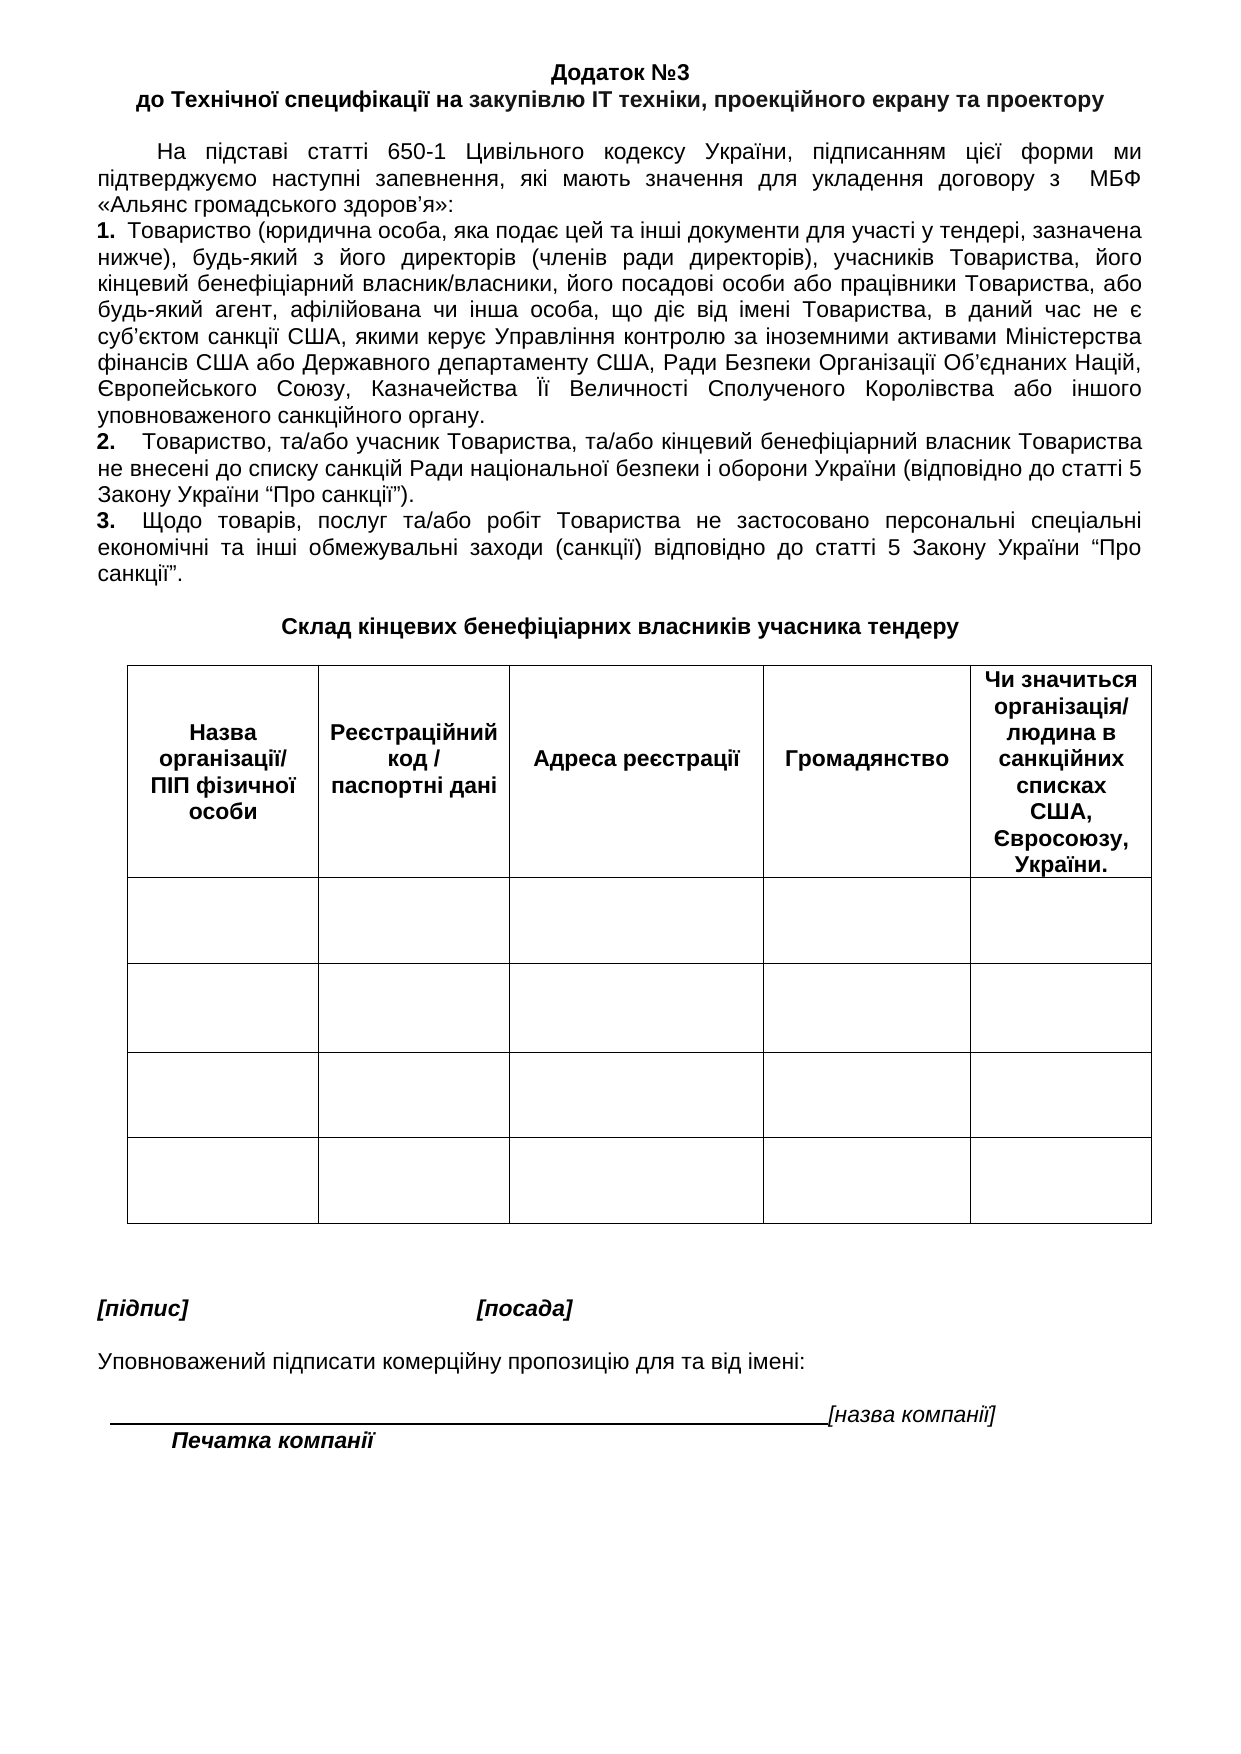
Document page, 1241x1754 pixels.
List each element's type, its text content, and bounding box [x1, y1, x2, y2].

table_cell [971, 878, 1151, 963]
table_cell [764, 1053, 970, 1137]
table_cell [128, 1138, 318, 1223]
subtitle [підпис] [посада] [97, 1295, 1143, 1322]
list Щодо товарів, послуг та/або робіт Товариства не застосовано персональні спеціальні економічні та інші обмежувальні заходи (санкції) відповідно до статті 5 Закону України “Про санкції”. [96, 507, 1143, 586]
table_cell [319, 878, 509, 963]
subtitle Печатка компанії [97, 1427, 1143, 1453]
text Додаток №3 [97, 59, 1143, 86]
table_cell [128, 878, 318, 963]
text [назва компанії] [97, 1401, 1143, 1427]
table_cell [128, 1053, 318, 1137]
text На підставі статті 650-1 Цивільного кодексу України, підписанням цієї форми ми підтверджуємо наступні запевнення, які мають значення для укладення договору з МБФ «Альянс громадського здоров’я»: [97, 138, 1143, 217]
table_cell [319, 964, 509, 1052]
table_cell [510, 878, 763, 963]
table_cell [128, 964, 318, 1052]
list Товариство, та/або учасник Товариства, та/або кінцевий бенефіціарний власник Товариства не внесені до списку санкцій Ради національної безпеки і оборони України (відповідно до статті 5 Закону України “Про санкції”). [96, 428, 1143, 507]
table_header Громадянство [764, 666, 970, 877]
text до Технічної специфікації на закупівлю IT техніки, проекційного екрану та проектору [97, 86, 1143, 112]
table_header Назва організації/ ПІП фізичної особи [128, 666, 318, 877]
table_cell [319, 1053, 509, 1137]
table_header Реєстраційний код / паспортні дані [319, 666, 509, 877]
table_cell [510, 1138, 763, 1223]
table_cell [971, 964, 1151, 1052]
table_cell [510, 964, 763, 1052]
table_cell [764, 1138, 970, 1223]
table_cell [319, 1138, 509, 1223]
table_cell [971, 1138, 1151, 1223]
text Уповноважений підписати комерційну пропозицію для та від імені: [97, 1348, 1143, 1374]
table_cell [764, 964, 970, 1052]
subtitle Склад кінцевих бенефіціарних власників учасника тендеру [97, 613, 1143, 639]
table_cell [510, 1053, 763, 1137]
table_header Адреса реєстрації [510, 666, 763, 877]
table_header Чи значиться організація/ людина в санкційних списках США, Євросоюзу, України. [971, 666, 1151, 877]
table_cell [764, 878, 970, 963]
list Товариство (юридична особа, яка подає цей та інші документи для участі у тендері, зазначена нижче), будь-який з його директорів (членів ради директорів), учасників Товариства, його кінцевий бенефіціарний власник/власники, його посадові особи або працівники Товариства, або будь-який агент, афілійована чи інша особа, що діє від імені Товариства, в даний час не є суб’єктом санкції США, якими керує Управління контролю за іноземними активами Міністерства фінансів США або Державного департаменту США, Ради Безпеки Організації Об’єднаних Націй, Європейського Союзу, Казначейства Її Величності Сполученого Королівства або іншого уповноваженого санкційного органу. [96, 217, 1143, 428]
table_cell [971, 1053, 1151, 1137]
